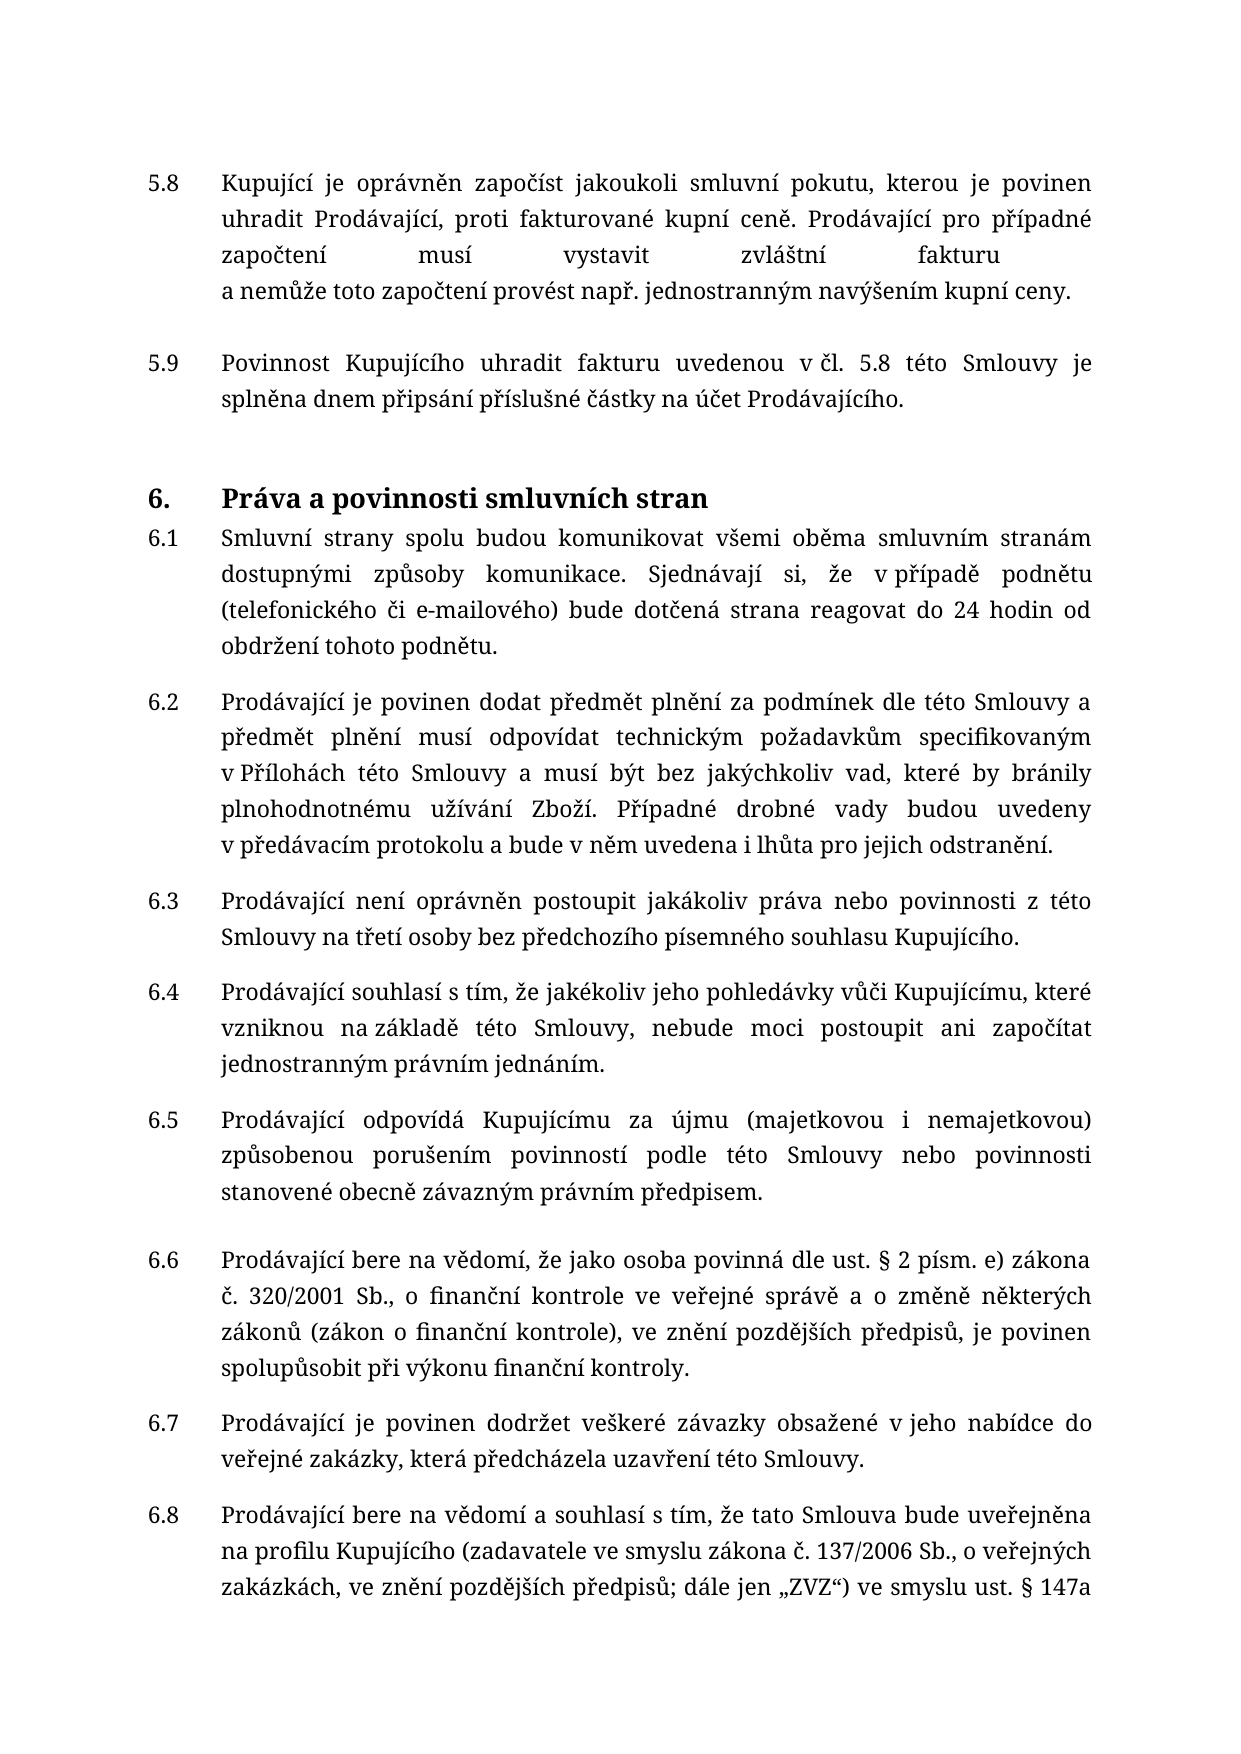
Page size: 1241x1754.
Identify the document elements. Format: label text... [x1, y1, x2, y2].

text 6.4 Prodávající souhlasí s tím, že jakékoliv jeho pohledávky vůči Kupujícímu, které vzniknou na základě této Smlouvy, nebude moci postoupit ani započítat jednostranným právním jednáním. [148, 976, 1093, 1079]
text 6.1 Smluvní strany spolu budou komunikovat všemi oběma smluvním stranám dostupnými způsoby komunikace. Sjednávají si, že v případě podnětu (telefonického či e-mailového) bude dotčená strana reagovat do 24 hodin od obdržení tohoto podnětu. [148, 522, 1093, 661]
text 5.8 Kupující je oprávněn započíst jakoukoli smluvní pokutu, kterou je povinen uhradit Prodávající, proti fakturované kupní ceně. Prodávající pro případné započtení musí vystavit zvláštní fakturu a nemůže toto započtení provést např. jednostranným navýšením kupní ceny. [148, 167, 1093, 306]
text 6.7 Prodávající je povinen dodržet veškeré závazky obsažené v jeho nabídce do veřejné zakázky, která předcházela uzavření této Smlouvy. [148, 1407, 1093, 1474]
text 6.3 Prodávající není oprávněn postoupit jakákoliv práva nebo povinnosti z této Smlouvy na třetí osoby bez předchozího písemného souhlasu Kupujícího. [148, 885, 1093, 952]
text 5.9 Povinnost Kupujícího uhradit fakturu uvedenou v čl. 5.8 této Smlouvy je splněna dnem připsání příslušné částky na účet Prodávajícího. [148, 347, 1093, 414]
text 6. Práva a povinnosti smluvních stran [148, 480, 1093, 517]
text 6.5 Prodávající odpovídá Kupujícímu za újmu (majetkovou i nemajetkovou) způsobenou porušením povinností podle této Smlouvy nebo povinnosti stanovené obecně závazným právním předpisem. [148, 1103, 1093, 1207]
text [148, 1499, 1093, 1602]
text 6.2 Prodávající je povinen dodat předmět plnění za podmínek dle této Smlouvy a předmět plnění musí odpovídat technickým požadavkům specifikovaným v Přílohách této Smlouvy a musí být bez jakýchkoliv vad, které by bránily plnohodnotnému užívání Zboží. Případné drobné vady budou uvedeny v předávacím protokolu a bude v něm uvedena i lhůta pro jejich odstranění. [148, 685, 1093, 860]
text 6.6 Prodávající bere na vědomí, že jako osoba povinná dle ust. § 2 písm. e) zákona č. 320/2001 Sb., o finanční kontrole ve veřejné správě a o změně některých zákonů (zákon o finanční kontrole), ve znění pozdějších předpisů, je povinen spolupůsobit při výkonu finanční kontroly. [148, 1244, 1093, 1383]
